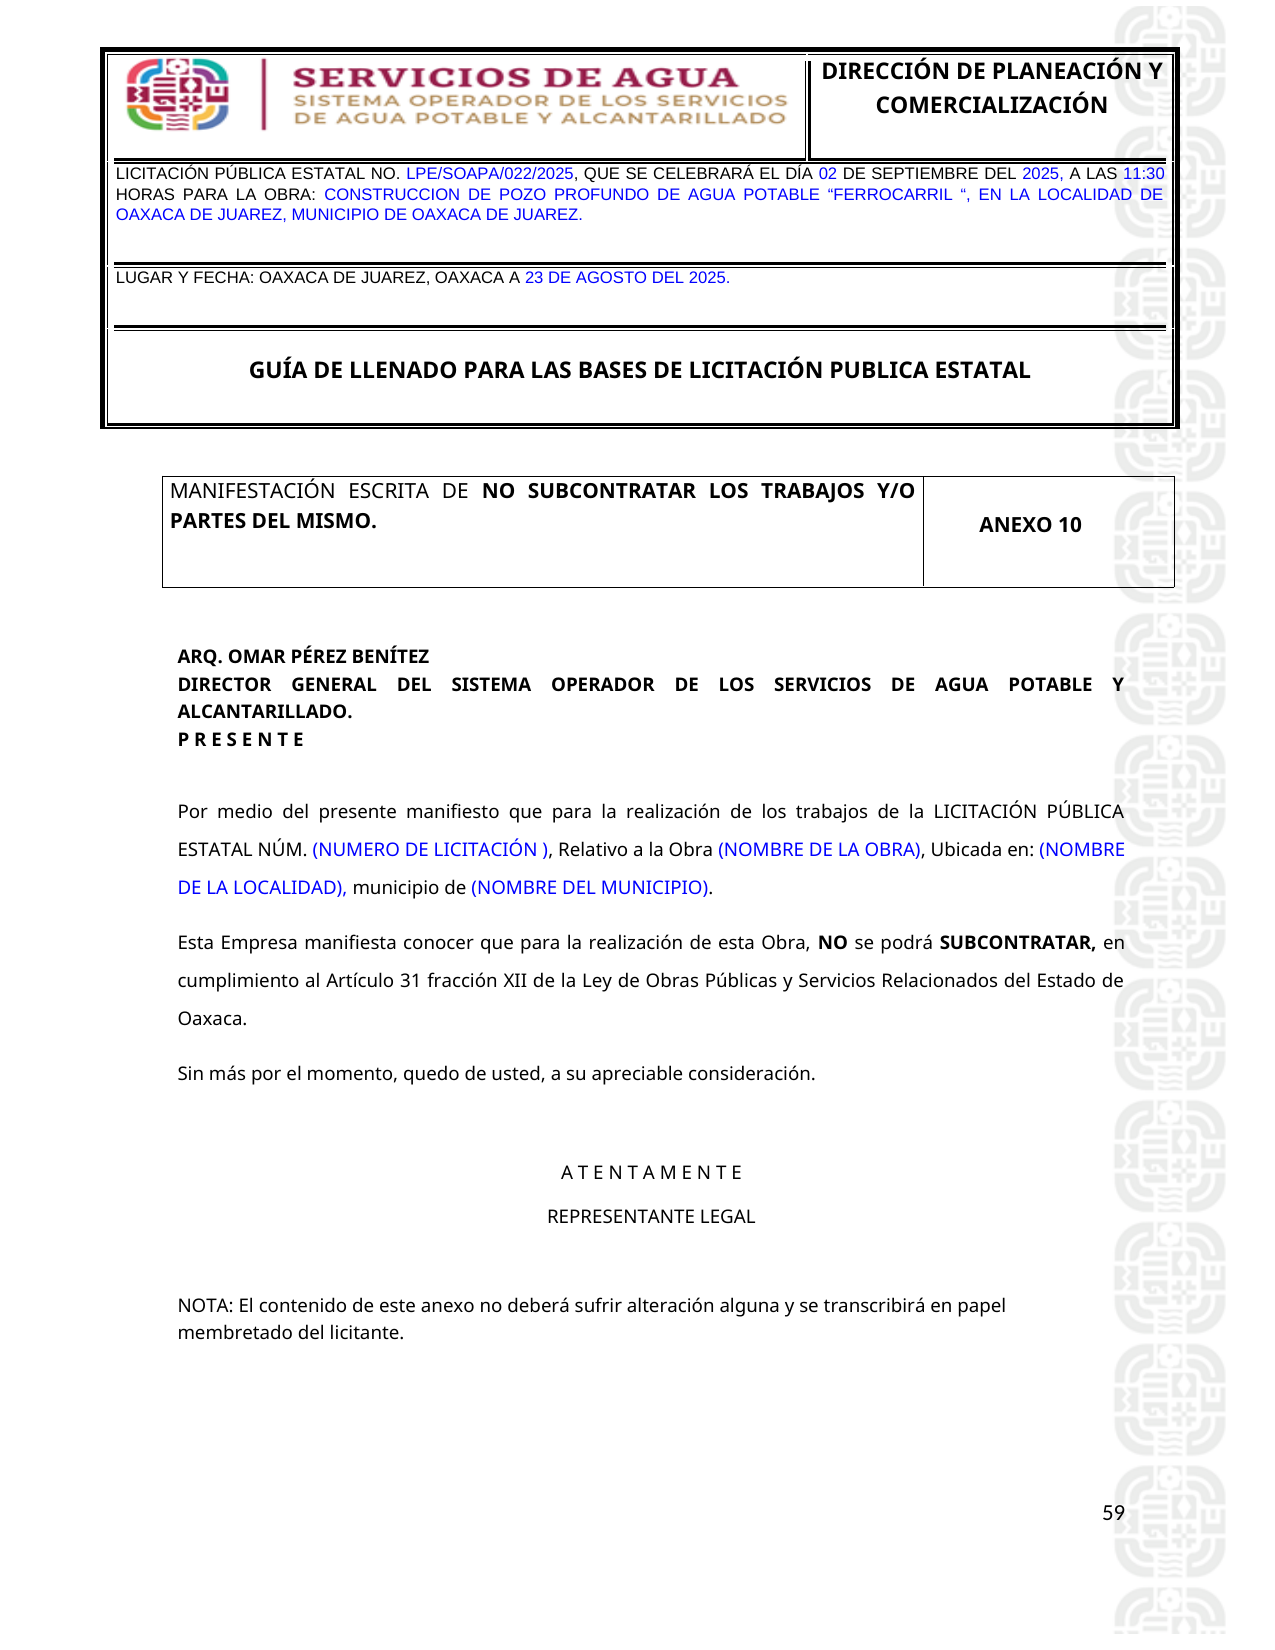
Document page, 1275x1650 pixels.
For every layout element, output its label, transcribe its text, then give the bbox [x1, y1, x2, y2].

picture [1099, 6, 1229, 1634]
text NOTA: El contenido de este anexo no deberá sufrir alteración alguna y se transcribirá en papel membretado del licitante. [177, 1292, 1125, 1345]
text Esta Empresa manifiesta conocer que para la realización de esta Obra, NO se podrá SUBCONTRATAR, en cumplimiento al Artículo 31 fracción XII de la Ley de Obras Públicas y Servicios Relacionados del Estado de Oaxaca. [177, 929, 1125, 1031]
text ARQ. OMAR PÉREZ BENÍTEZ [177, 644, 1125, 669]
text P R E S E N T E [177, 726, 1125, 752]
text Sin más por el momento, quedo de usted, a su apreciable consideración. [177, 1061, 1125, 1086]
table_header ANEXO 10 [924, 477, 1174, 586]
picture [122, 55, 796, 143]
table_header MANIFESTACIÓN ESCRITA DE NO SUBCONTRATAR LOS TRABAJOS Y/O PARTES DEL MISMO. [163, 477, 923, 586]
text DIRECTOR GENERAL DEL SISTEMA OPERADOR DE LOS SERVICIOS DE AGUA POTABLE Y ALCANTARILLADO. [177, 671, 1125, 724]
picture [1099, 52, 1175, 427]
text Por medio del presente manifiesto que para la realización de los trabajos de la LICITACIÓN PÚBLICA ESTATAL NÚM. (NUMERO DE LICITACIÓN ), Relativo a la Obra (NOMBRE DE LA OBRA), Ubicada en: (NOMBRE DE LA LOCALIDAD), municipio de (NOMBRE DEL MUNICIPIO). [177, 798, 1125, 900]
picture [1100, 190, 1107, 199]
text REPRESENTANTE LEGAL [177, 1204, 1125, 1229]
text A T E N T A M E N T E [177, 1160, 1125, 1185]
